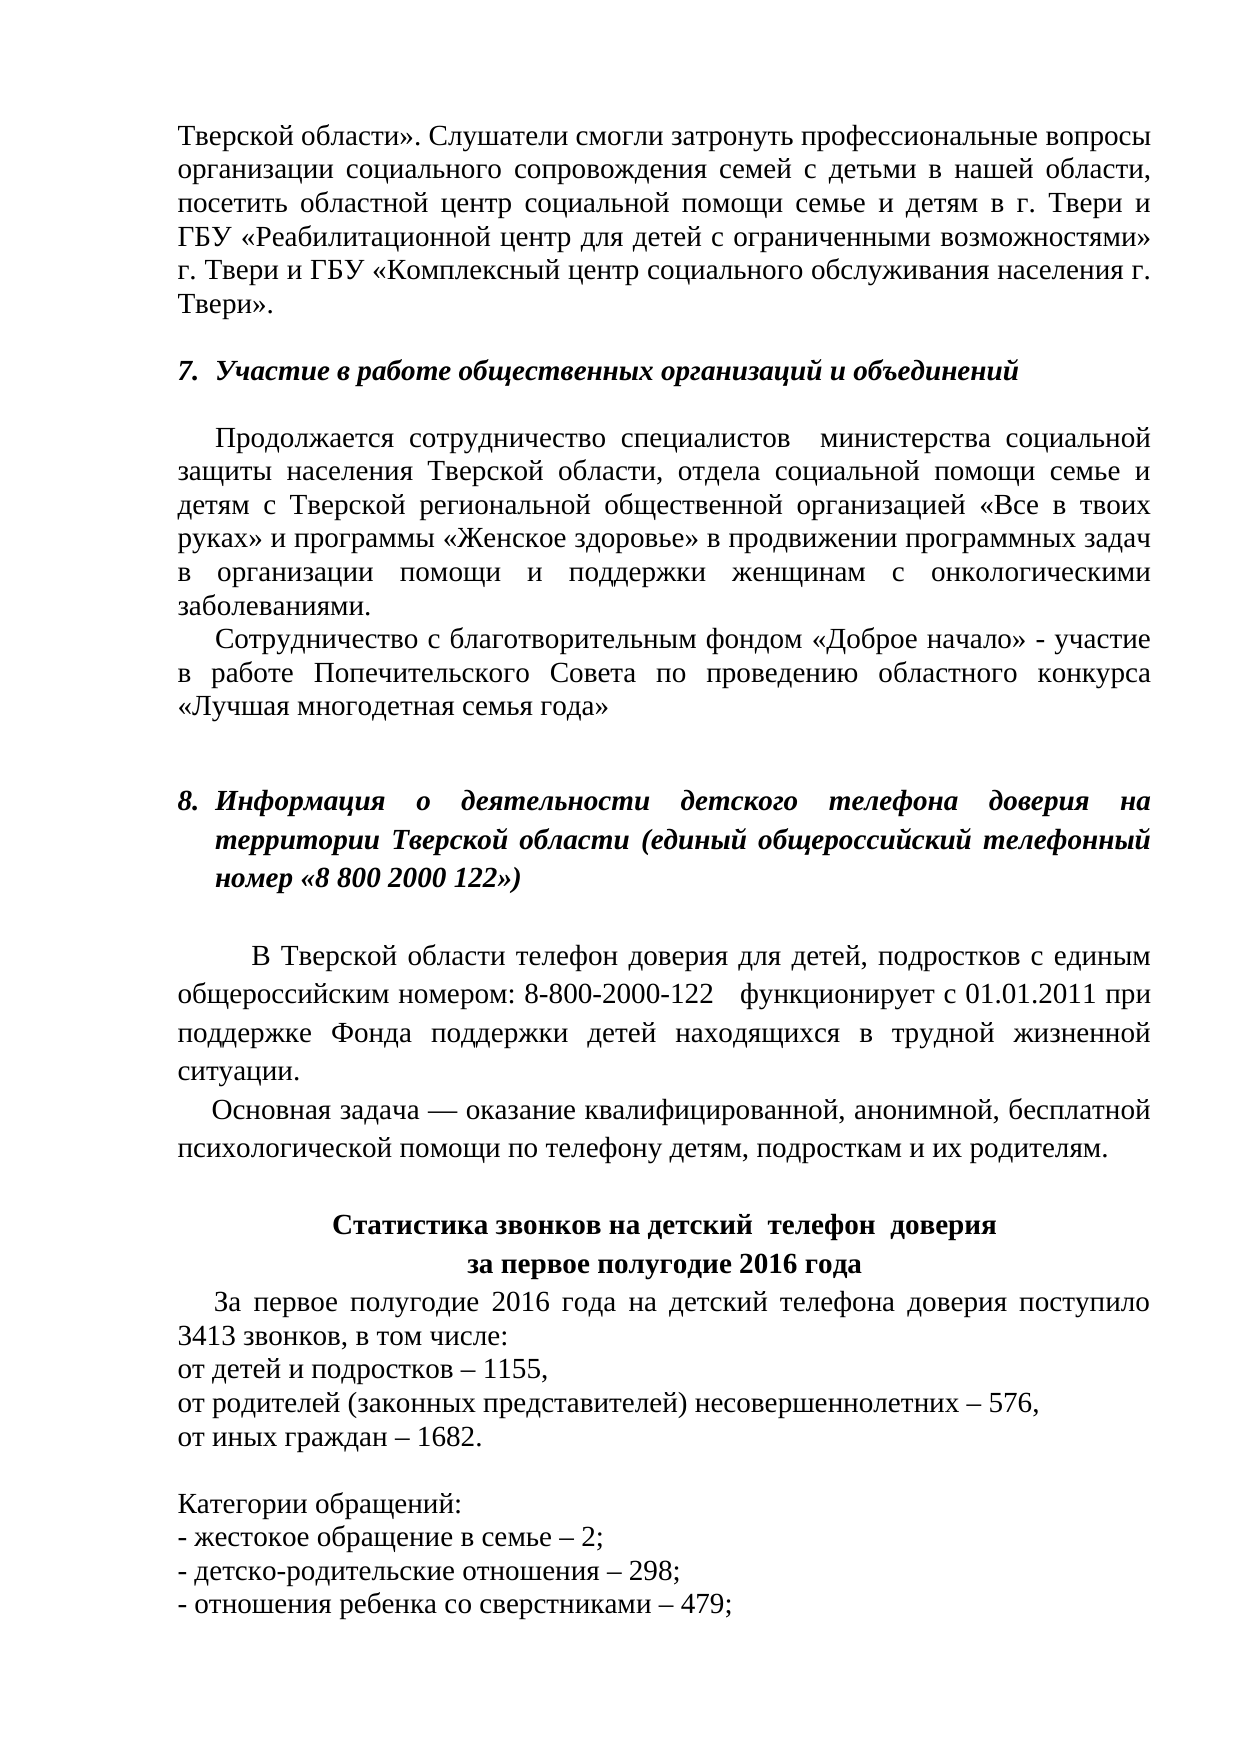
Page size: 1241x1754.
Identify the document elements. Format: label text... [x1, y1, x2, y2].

text В Тверской области телефон доверия для детей, подростков с единым общероссийским номером: 8-800-2000-122 функционирует с 01.01.2011 при поддержке Фонда поддержки детей находящихся в трудной жизненной ситуации. [177, 938, 1152, 1087]
text За первое полугодие 2016 года на детский телефона доверия поступило 3413 звонков, в том числе: [177, 1284, 1152, 1352]
text Основная задача — оказание квалифицированной, анонимной, бесплатной психологической помощи по телефону детям, подросткам и их родителям. [177, 1092, 1152, 1164]
list Участие в работе общественных организаций и объединений [177, 353, 1152, 386]
text Статистика звонков на детский телефон доверия [177, 1207, 1152, 1241]
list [177, 118, 1152, 319]
text от детей и подростков – 1155, [177, 1352, 1152, 1385]
text Категории обращений: [177, 1486, 1152, 1519]
list Продолжается сотрудничество специалистов министерства социальной защиты населения Тверской области, отдела социальной помощи семье и детям с Тверской региональной общественной организацией «Все в твоих руках» и программы «Женское здоровье» в продвижении программных задач в организации помощи и поддержки женщинам с онкологическими заболеваниями. [177, 420, 1152, 621]
text от родителей (законных представителей) несовершеннолетних – 576, [177, 1385, 1152, 1419]
text от иных граждан – 1682. [177, 1419, 1152, 1452]
text - отношения ребенка со сверстниками – 479; [177, 1586, 1152, 1620]
text за первое полугодие 2016 года [177, 1246, 1152, 1279]
list Информация о деятельности детского телефона доверия на территории Тверской области (единый общероссийский телефонный номер «8 800 2000 122») [177, 783, 1152, 894]
text - жестокое обращение в семье – 2; [177, 1519, 1152, 1553]
list Сотрудничество с благотворительным фондом «Доброе начало» - участие в работе Попечительского Совета по проведению областного конкурса «Лучшая многодетная семья года» [177, 621, 1152, 722]
text - детско-родительские отношения – 298; [177, 1553, 1152, 1586]
